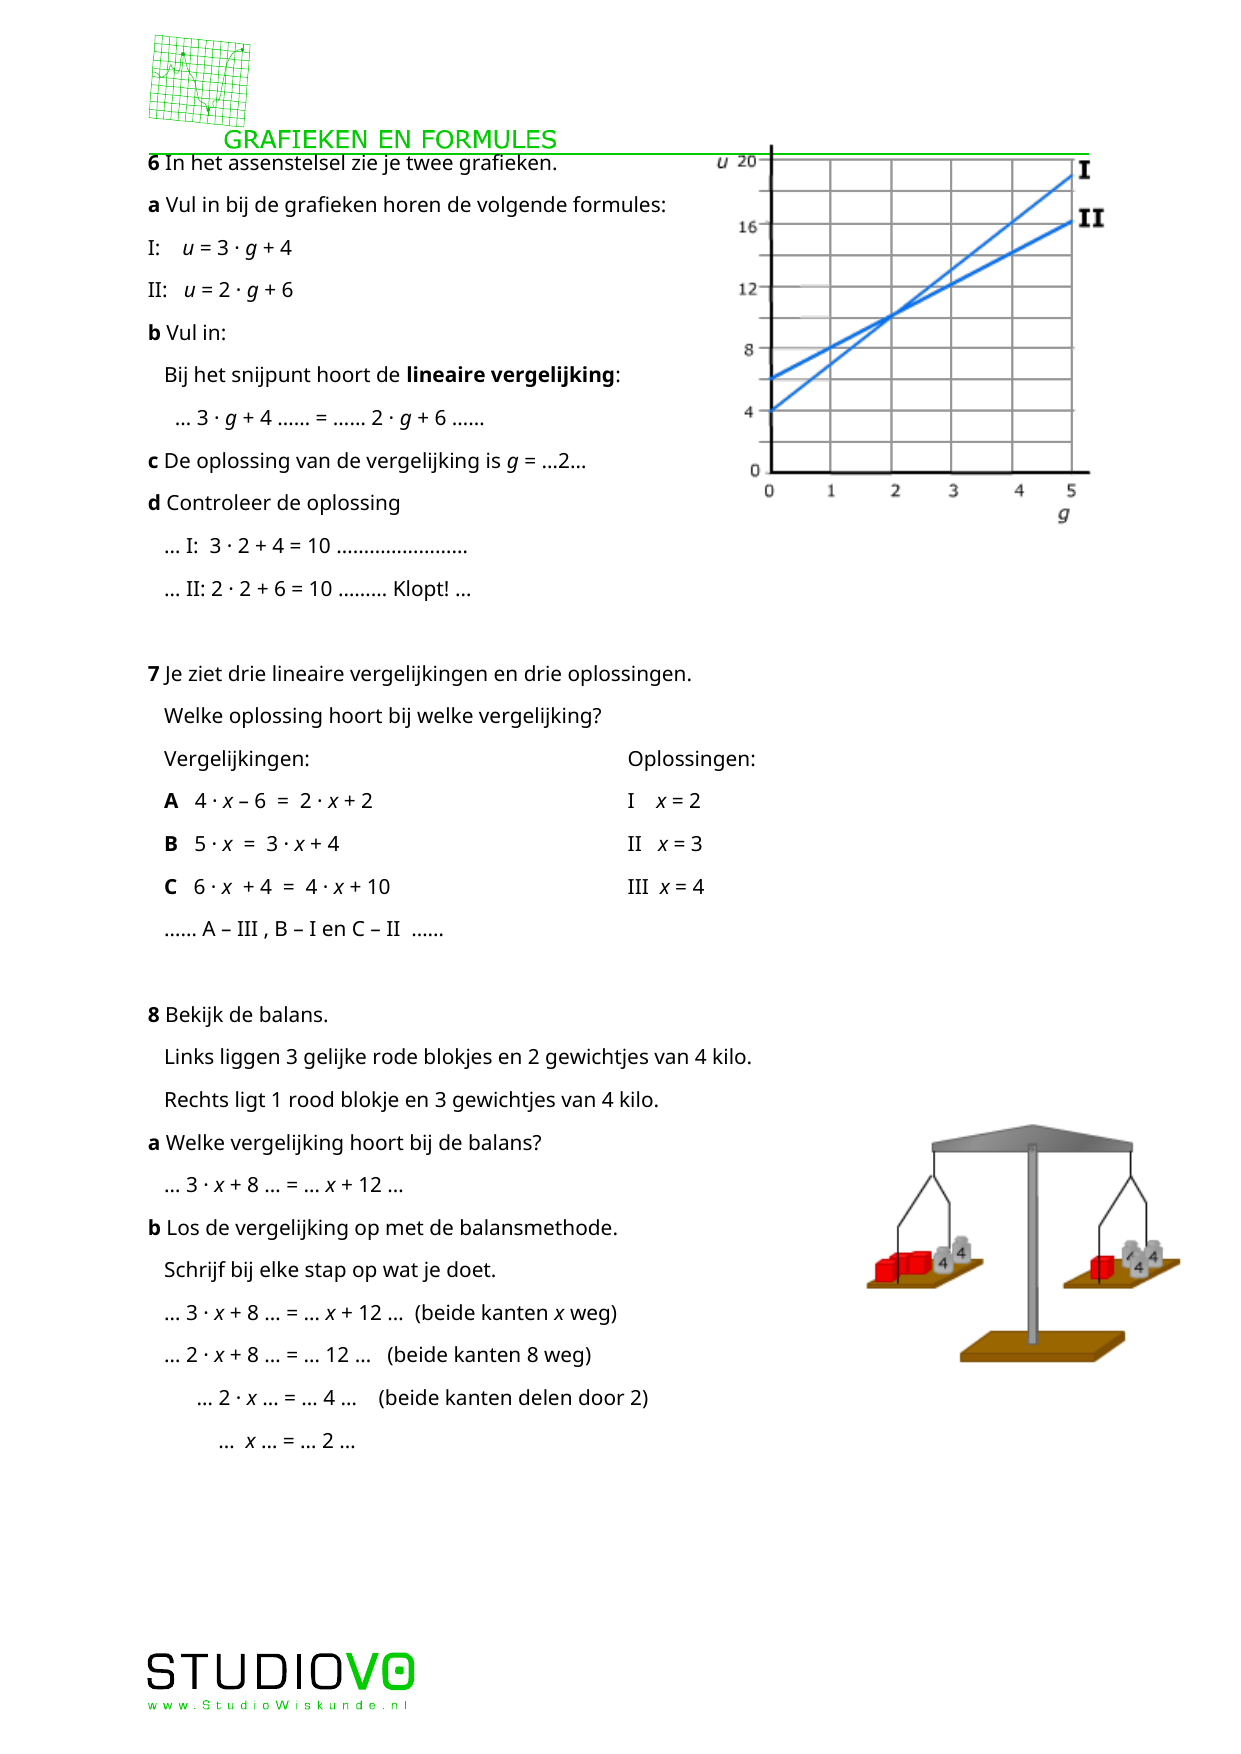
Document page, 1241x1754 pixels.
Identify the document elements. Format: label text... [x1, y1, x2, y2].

text b Vul in: [148, 318, 709, 346]
picture [866, 1123, 1182, 1364]
text a Vul in bij de grafieken horen de volgende formules: [148, 190, 709, 219]
text … 2 · x + 8 … = … 12 … (beide kanten 8 weg) [148, 1341, 1093, 1369]
text 8 Bekijk de balans. [148, 1000, 1093, 1028]
text … II: 2 · 2 + 6 = 10 ……… Klopt! … [148, 574, 1093, 602]
text b Los de vergelijking op met de balansmethode. [148, 1213, 866, 1241]
text Bij het snijpunt hoort de lineaire vergelijking: [148, 361, 709, 389]
text Links liggen 3 gelijke rode blokjes en 2 gewichtjes van 4 kilo. [148, 1042, 1093, 1071]
text … 3 · x + 8 … = … x + 12 … (beide kanten x weg) [148, 1298, 866, 1326]
text a Welke vergelijking hoort bij de balans? [148, 1128, 866, 1156]
text Welke oplossing hoort bij welke vergelijking? [148, 701, 1093, 730]
text Rechts ligt 1 rood blokje en 3 gewichtjes van 4 kilo. [148, 1085, 1093, 1113]
text 6 In het assenstelsel zie je twee grafieken. [148, 148, 709, 176]
text I: u = 3 · g + 4 [148, 233, 709, 261]
text II: u = 2 · g + 6 [148, 275, 709, 304]
text … 2 · x … = … 4 … (beide kanten delen door 2) [148, 1383, 1093, 1412]
text Schrijf bij elke stap op wat je doet. [148, 1255, 866, 1284]
table_header Vergelijkingen: A 4 · x – 6 = 2 · x + 2 B 5 · x = 3 · x + 4 C 6 · x + 4 = 4 · x + 10 [136, 744, 616, 914]
text … 3 · g + 4 …… = …… 2 · g + 6 …… [148, 403, 709, 432]
text … x … = … 2 … [148, 1426, 1093, 1454]
text … I: 3 · 2 + 4 = 10 …………………… [148, 531, 1093, 559]
text … 3 · x + 8 … = … x + 12 … [148, 1170, 866, 1199]
text …… A – III , B – I en C – II …… [148, 914, 1093, 943]
text c De oplossing van de vergelijking is g = …2… [148, 446, 709, 474]
picture [709, 134, 1109, 534]
text d Controleer de oplossing [148, 488, 709, 517]
table_header Oplossingen: I x = 2 II x = 3 III x = 4 [616, 744, 1096, 914]
text 7 Je ziet drie lineaire vergelijkingen en drie oplossingen. [148, 659, 1093, 687]
